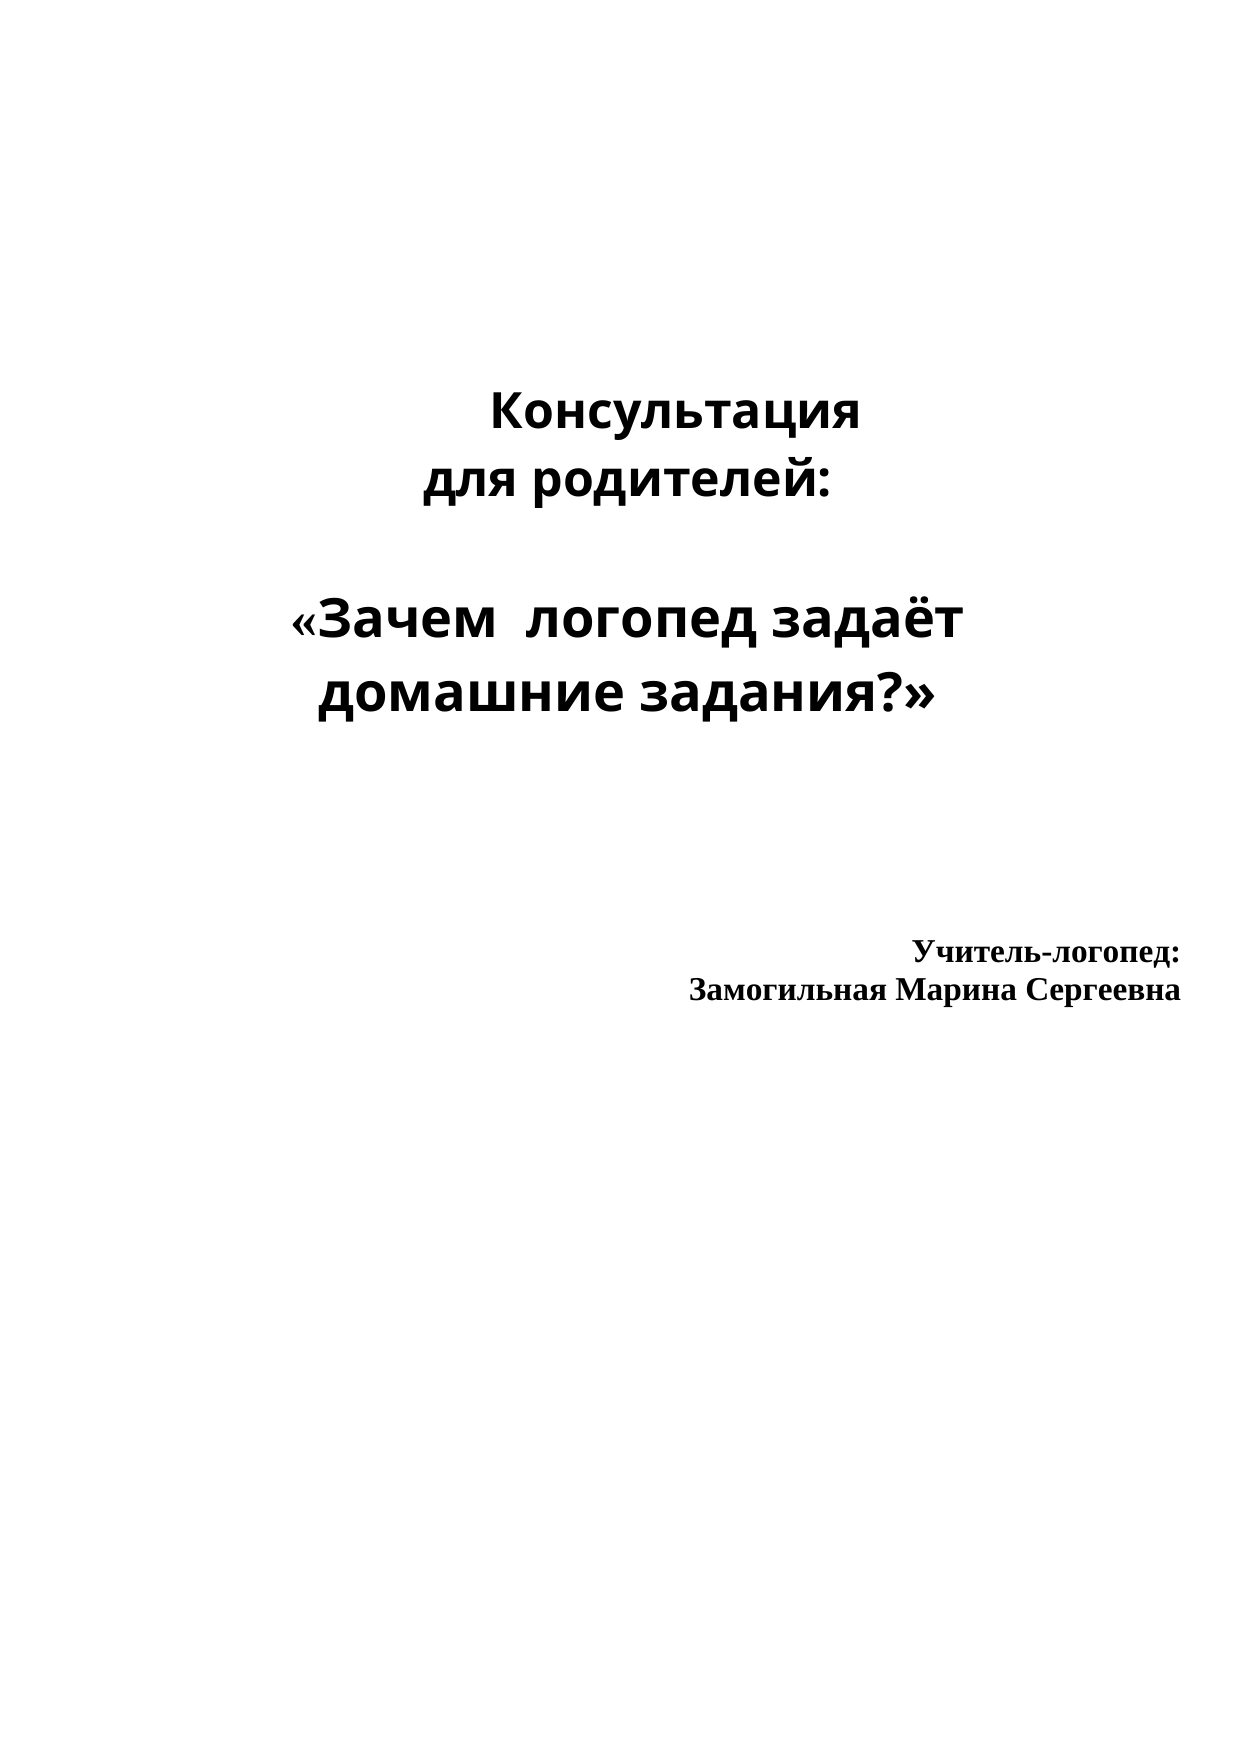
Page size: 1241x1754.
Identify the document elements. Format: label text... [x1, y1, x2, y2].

text Консультация [74, 375, 1181, 443]
text Замогильная Марина Сергеевна [74, 969, 1181, 1008]
text «Зачем логопед задаёт [74, 579, 1181, 653]
text домашние задания?» [74, 653, 1181, 727]
text для родителей: [74, 443, 1181, 511]
text Учитель-логопед: [74, 931, 1181, 969]
